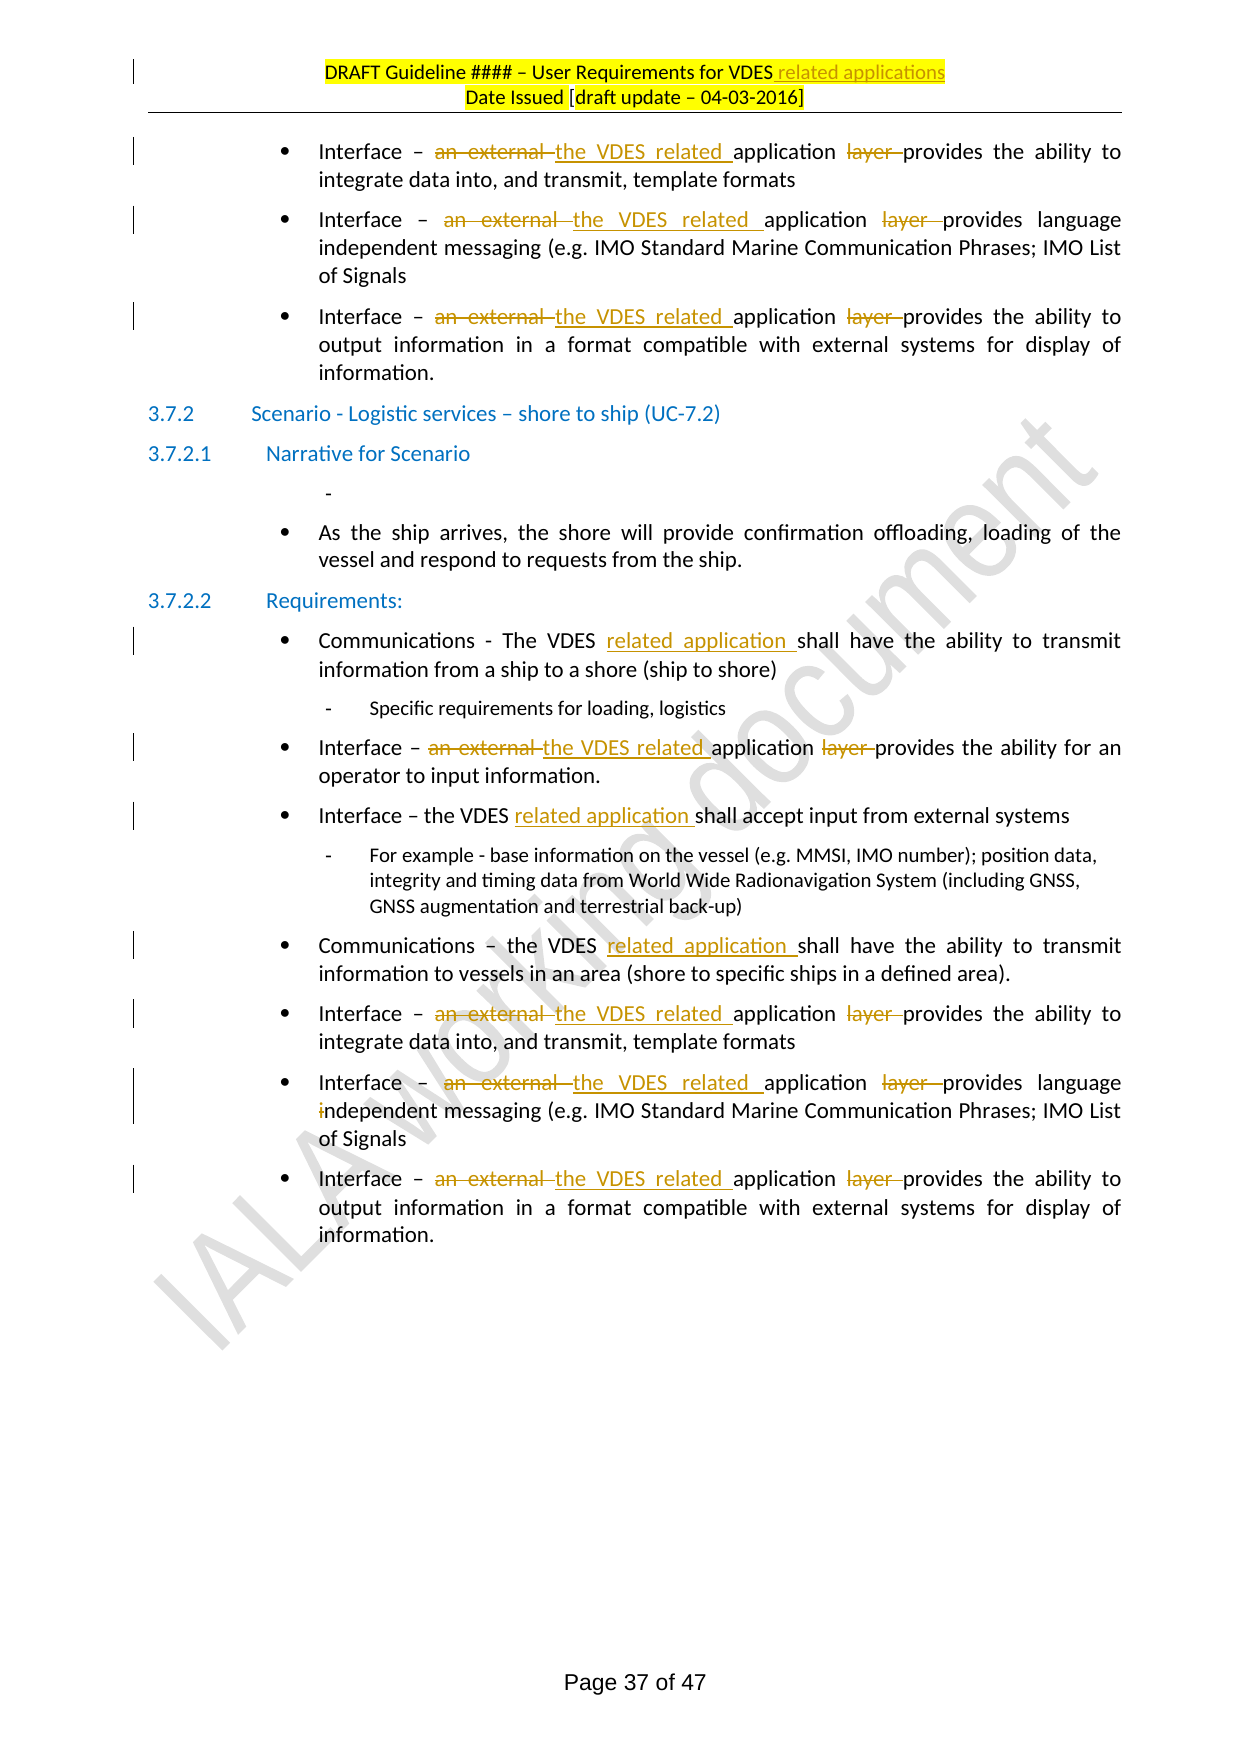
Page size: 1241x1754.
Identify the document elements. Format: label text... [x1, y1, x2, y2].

text Interface – application provides the ability to output information in a format compatible with external systems for display of information. [281, 1164, 1122, 1249]
text Interface – application provides language ndependent messaging (e.g. IMO Standard Marine Communication Phrases; IMO List of Signals [281, 1068, 1122, 1152]
text As the ship arrives, the shore will provide confirmation offloading, loading of the vessel and respond to requests from the ship. [281, 518, 1122, 574]
subtitle Narrative for Scenario [148, 439, 1122, 467]
text Interface – application provides language independent messaging (e.g. IMO Standard Marine Communication Phrases; IMO List of Signals [281, 206, 1122, 289]
subtitle Scenario - Logistic services – shore to ship (UC-7.2) [148, 399, 1122, 427]
text Communications – the VDES shall have the ability to transmit information to vessels in an area (shore to specific ships in a defined area). [281, 931, 1122, 987]
text Interface – application provides the ability for an operator to input information. [281, 733, 1122, 789]
subtitle Requirements: [148, 586, 1122, 614]
text Communications - The VDES shall have the ability to transmit information from a ship to a shore (ship to shore) [281, 627, 1122, 683]
text For example - base information on the vessel (e.g. MMSI, IMO number); position data, integrity and timing data from World Wide Radionavigation System (including GNSS, GNSS augmentation and terrestrial back-up) [325, 842, 1122, 918]
text Interface – the VDES shall accept input from external systems [281, 802, 1122, 830]
text Interface – application provides the ability to integrate data into, and transmit, template formats [281, 137, 1122, 193]
text Interface – application provides the ability to output information in a format compatible with external systems for display of information. [281, 302, 1122, 386]
text Interface – application provides the ability to integrate data into, and transmit, template formats [281, 999, 1122, 1056]
text Specific requirements for loading, logistics [325, 695, 1122, 721]
